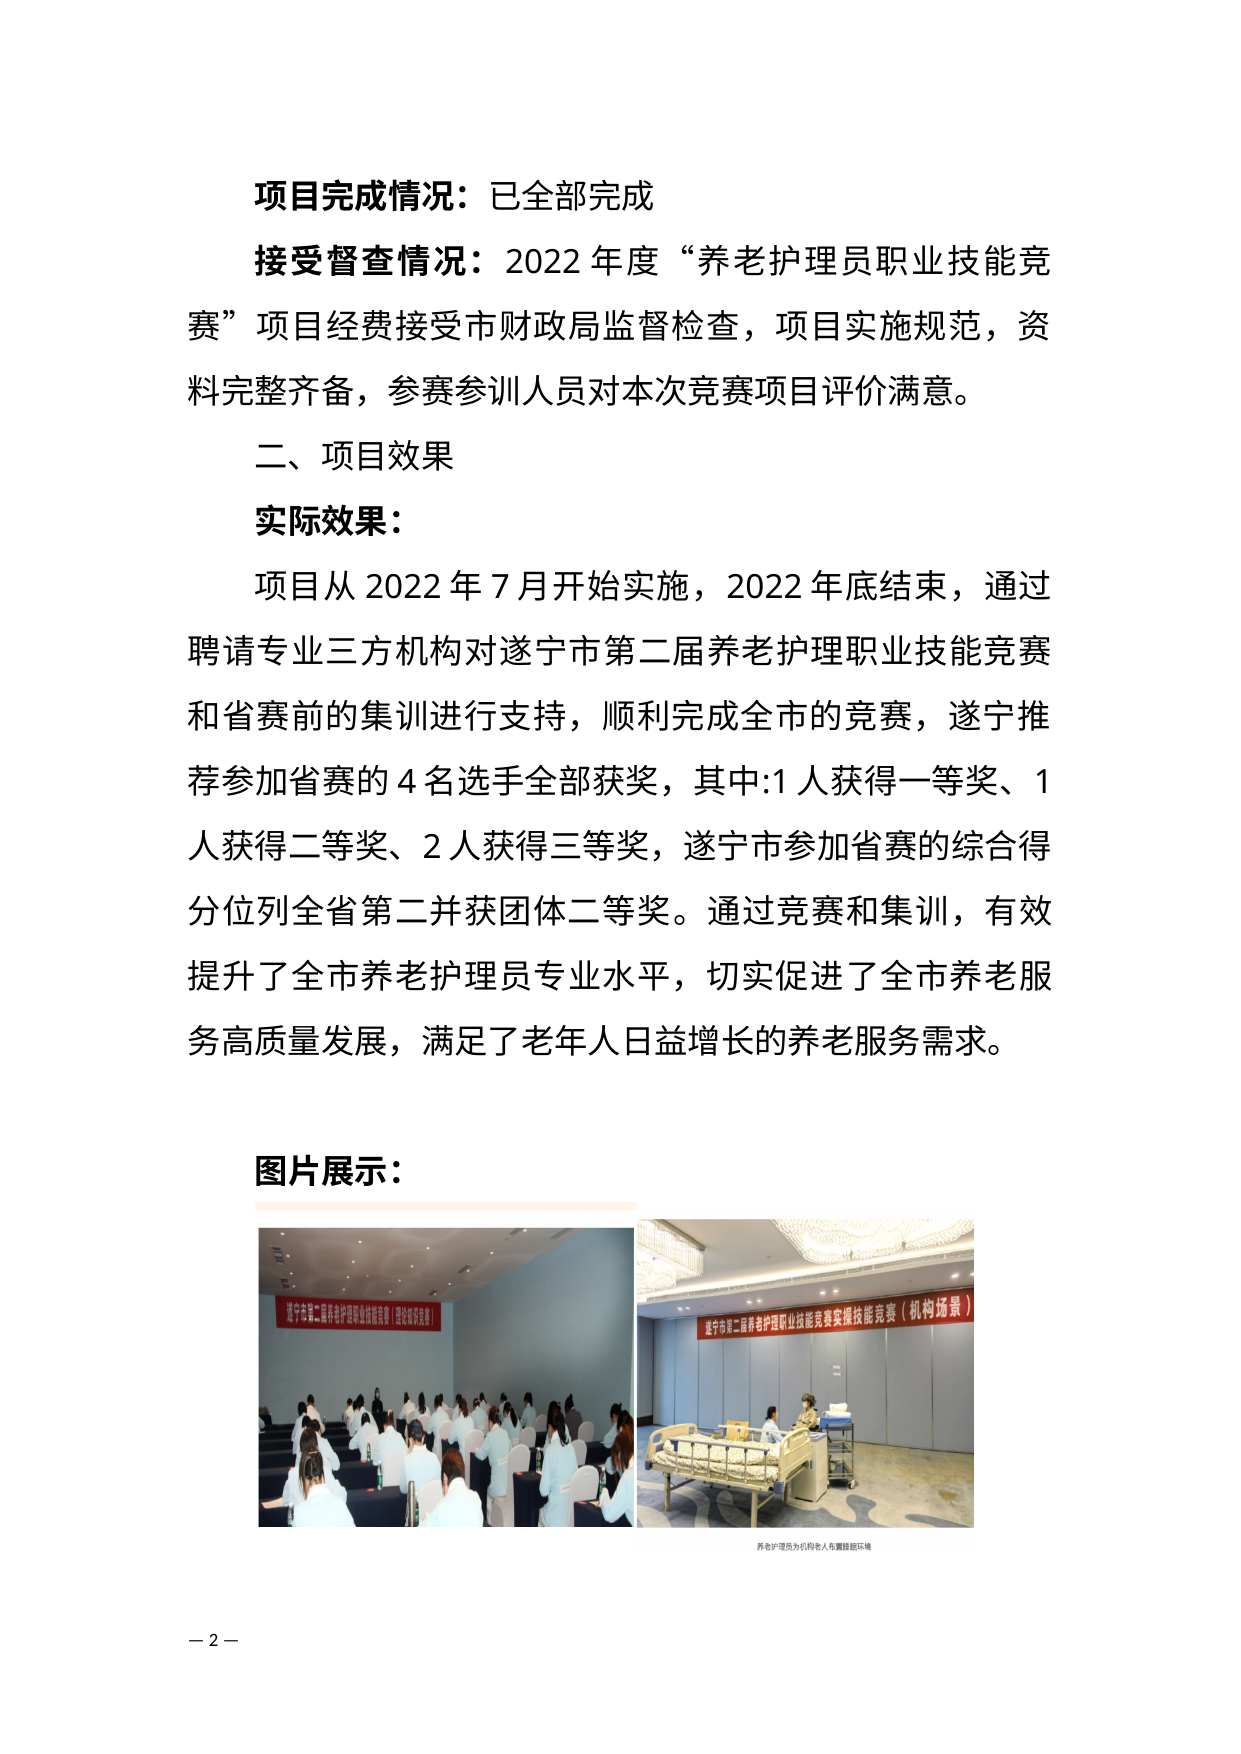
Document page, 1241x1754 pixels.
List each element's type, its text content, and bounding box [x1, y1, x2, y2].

picture [254, 1202, 974, 1553]
text 图片展示： [187, 1137, 1053, 1202]
list 项目从2022年7月开始实施，2022年底结束，通过聘请专业三方机构对遂宁市第二届养老护理职业技能竞赛和省赛前的集训进行支持，顺利完成全市的竞赛，遂宁推荐参加省赛的4名选手全部获奖，其中:1人获得一等奖、1人获得二等奖、2人获得三等奖，遂宁市参加省赛的综合得分位列全省第二并获团体二等奖。通过竞赛和集训，有效提升了全市养老护理员专业水平，切实促进了全市养老服务高质量发展，满足了老年人日益增长的养老服务需求。 [187, 552, 1053, 1072]
text 实际效果： [187, 487, 1053, 552]
text 项目完成情况：已全部完成 [187, 162, 1053, 227]
text 接受督查情况：2022年度“养老护理员职业技能竞赛”项目经费接受市财政局监督检查，项目实施规范，资料完整齐备，参赛参训人员对本次竞赛项目评价满意。 [187, 227, 1053, 422]
text 二、项目效果 [187, 422, 1053, 487]
